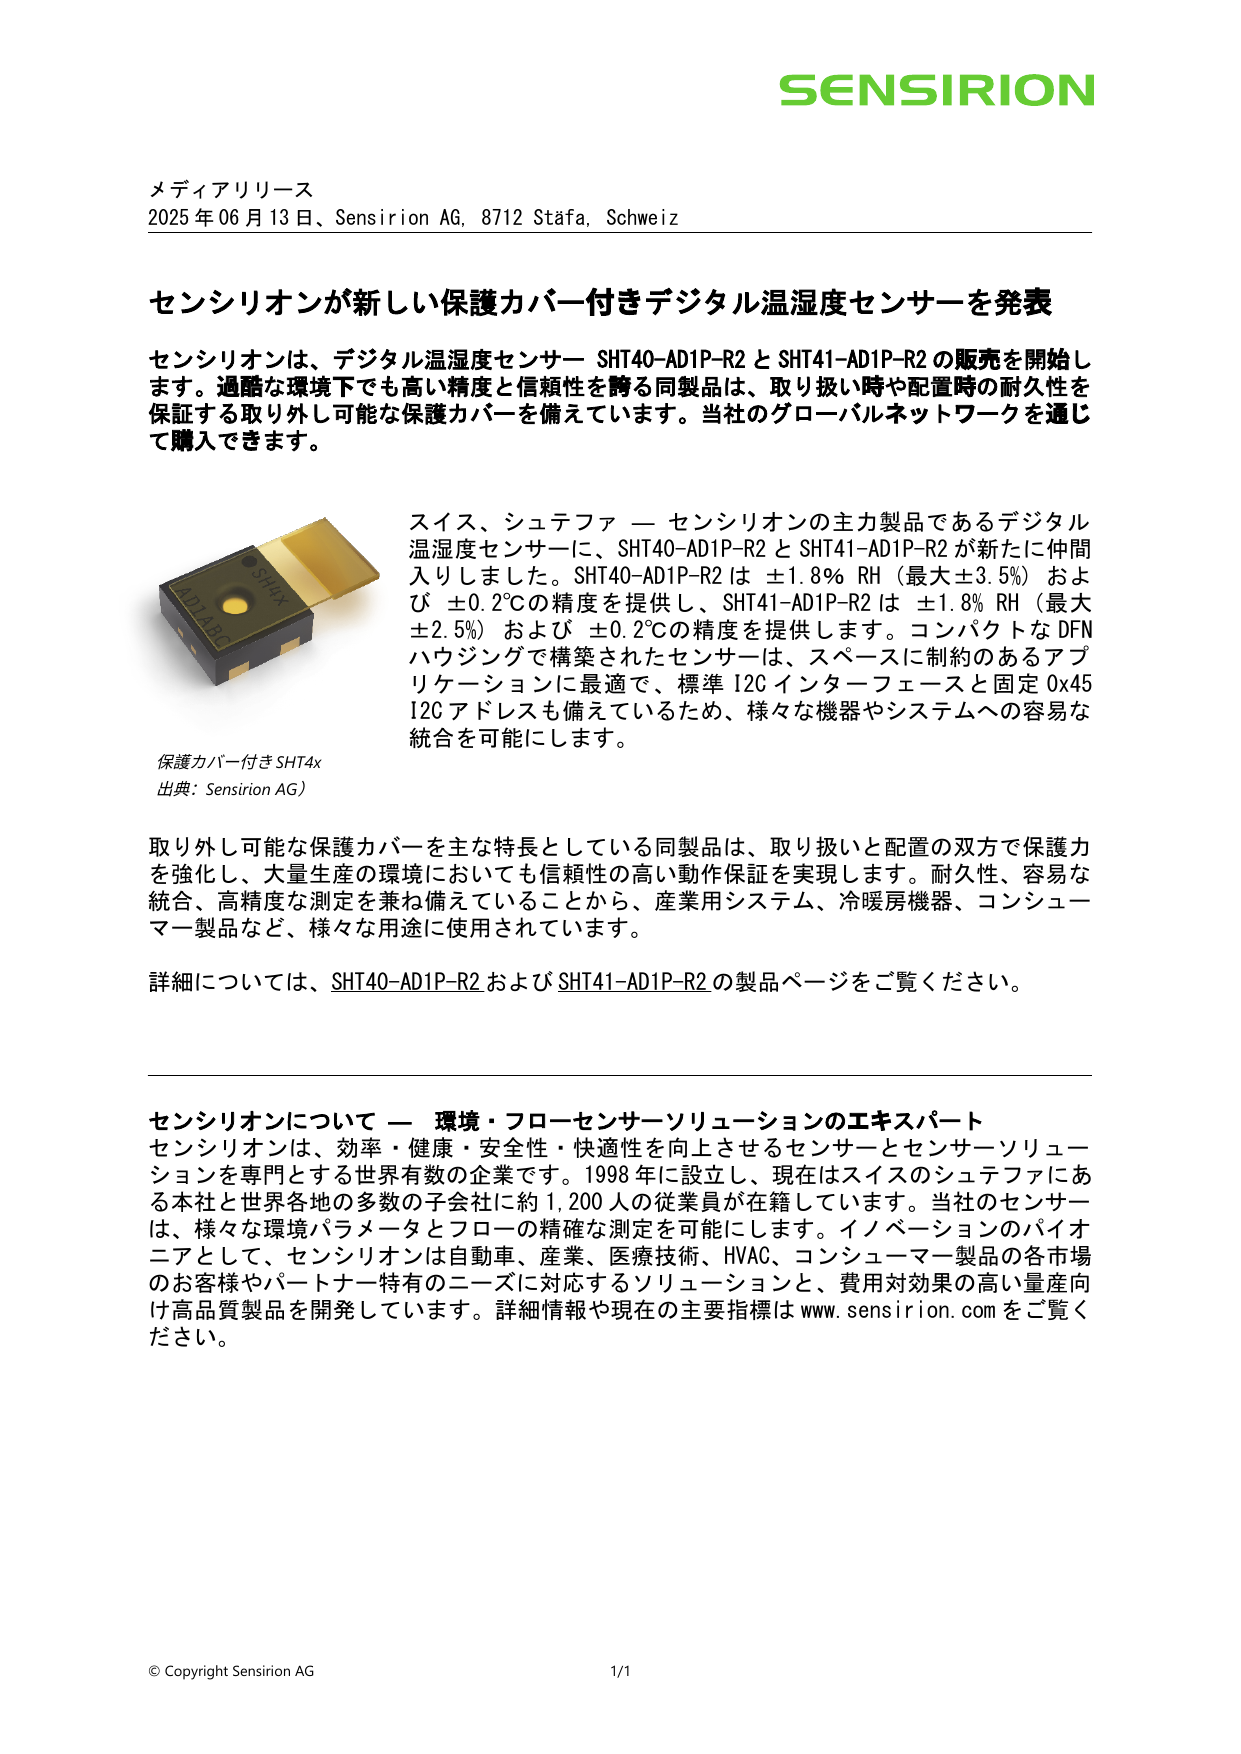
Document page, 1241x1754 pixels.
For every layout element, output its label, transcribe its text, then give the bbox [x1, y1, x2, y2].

text メディアリリース [148, 176, 1092, 203]
picture [118, 517, 390, 738]
text センシリオンは、効率・健康・安全性・快適性を向上させるセンサーとセンサーソリューションを専門とする世界有数の企業です。1998年に設立し、現在はスイスのシュテファにある本社と世界各地の多数の子会社に約1,200人の従業員が在籍しています。当社のセンサーは、様々な環境パラメータとフローの精確な測定を可能にします。イノベーションのパイオニアとして、センシリオンは自動車、産業、医療技術、HVAC、コンシューマー製品の各市場のお客様やパートナー特有のニーズに対応するソリューションと、費用対効果の高い量産向け高品質製品を開発しています。詳細情報や現在の主要指標はwww.sensirion.comをご覧ください。 [148, 1132, 1092, 1349]
text 取り外し可能な保護カバーを主な特長としている同製品は、取り扱いと配置の双方で保護力を強化し、大量生産の環境においても信頼性の高い動作保証を実現します。耐久性、容易な統合、高精度な測定を兼ね備えていることから、産業用システム、冷暖房機器、コンシューマー製品など、様々な用途に使用されています。 [148, 831, 1092, 940]
text スイス、シュテファ ― センシリオンの主力製品であるデジタル温湿度センサーに、SHT40-AD1P-R2とSHT41-AD1P-R2が新たに仲間入りしました。SHT40-AD1P-R2は ±1.8％ RH (最大±3.5%) および ±0.2℃の精度を提供し、SHT41-AD1P-R2は ±1.8% RH (最大±2.5%) および ±0.2℃の精度を提供します。コンパクトなDFNハウジングで構築されたセンサーは、スペースに制約のあるアプリケーションに最適で、標準I2Cインターフェースと固定0x45 I2Cアドレスも備えているため、様々な機器やシステムへの容易な統合を可能にします。 [148, 506, 1092, 750]
text 詳細については、SHT40-AD1P-R2およびSHT41-AD1P-R2の製品ページをご覧ください。 [148, 967, 1092, 994]
text センシリオンは、デジタル温湿度センサー SHT40-AD1P-R2とSHT41-AD1P-R2の販売を開始します。過酷な環境下でも高い精度と信頼性を誇る同製品は、取り扱い時や配置時の耐久性を保証する取り外し可能な保護カバーを備えています。当社のグローバルネットワークを通じて購入できます。 [148, 344, 1092, 452]
text センシリオンについて ― 環境・フローセンサーソリューションのエキスパート [148, 1105, 1092, 1132]
text センシリオンが新しい保護カバー付きデジタル温湿度センサーを発表 [148, 288, 365, 317]
text 2025年06月13日、Sensirion AG, 8712 Stäfa, Schweiz [148, 203, 1092, 232]
text センシリオンが新しい保護カバー付きデジタル温湿度センサーを発表 [481, 288, 1092, 317]
